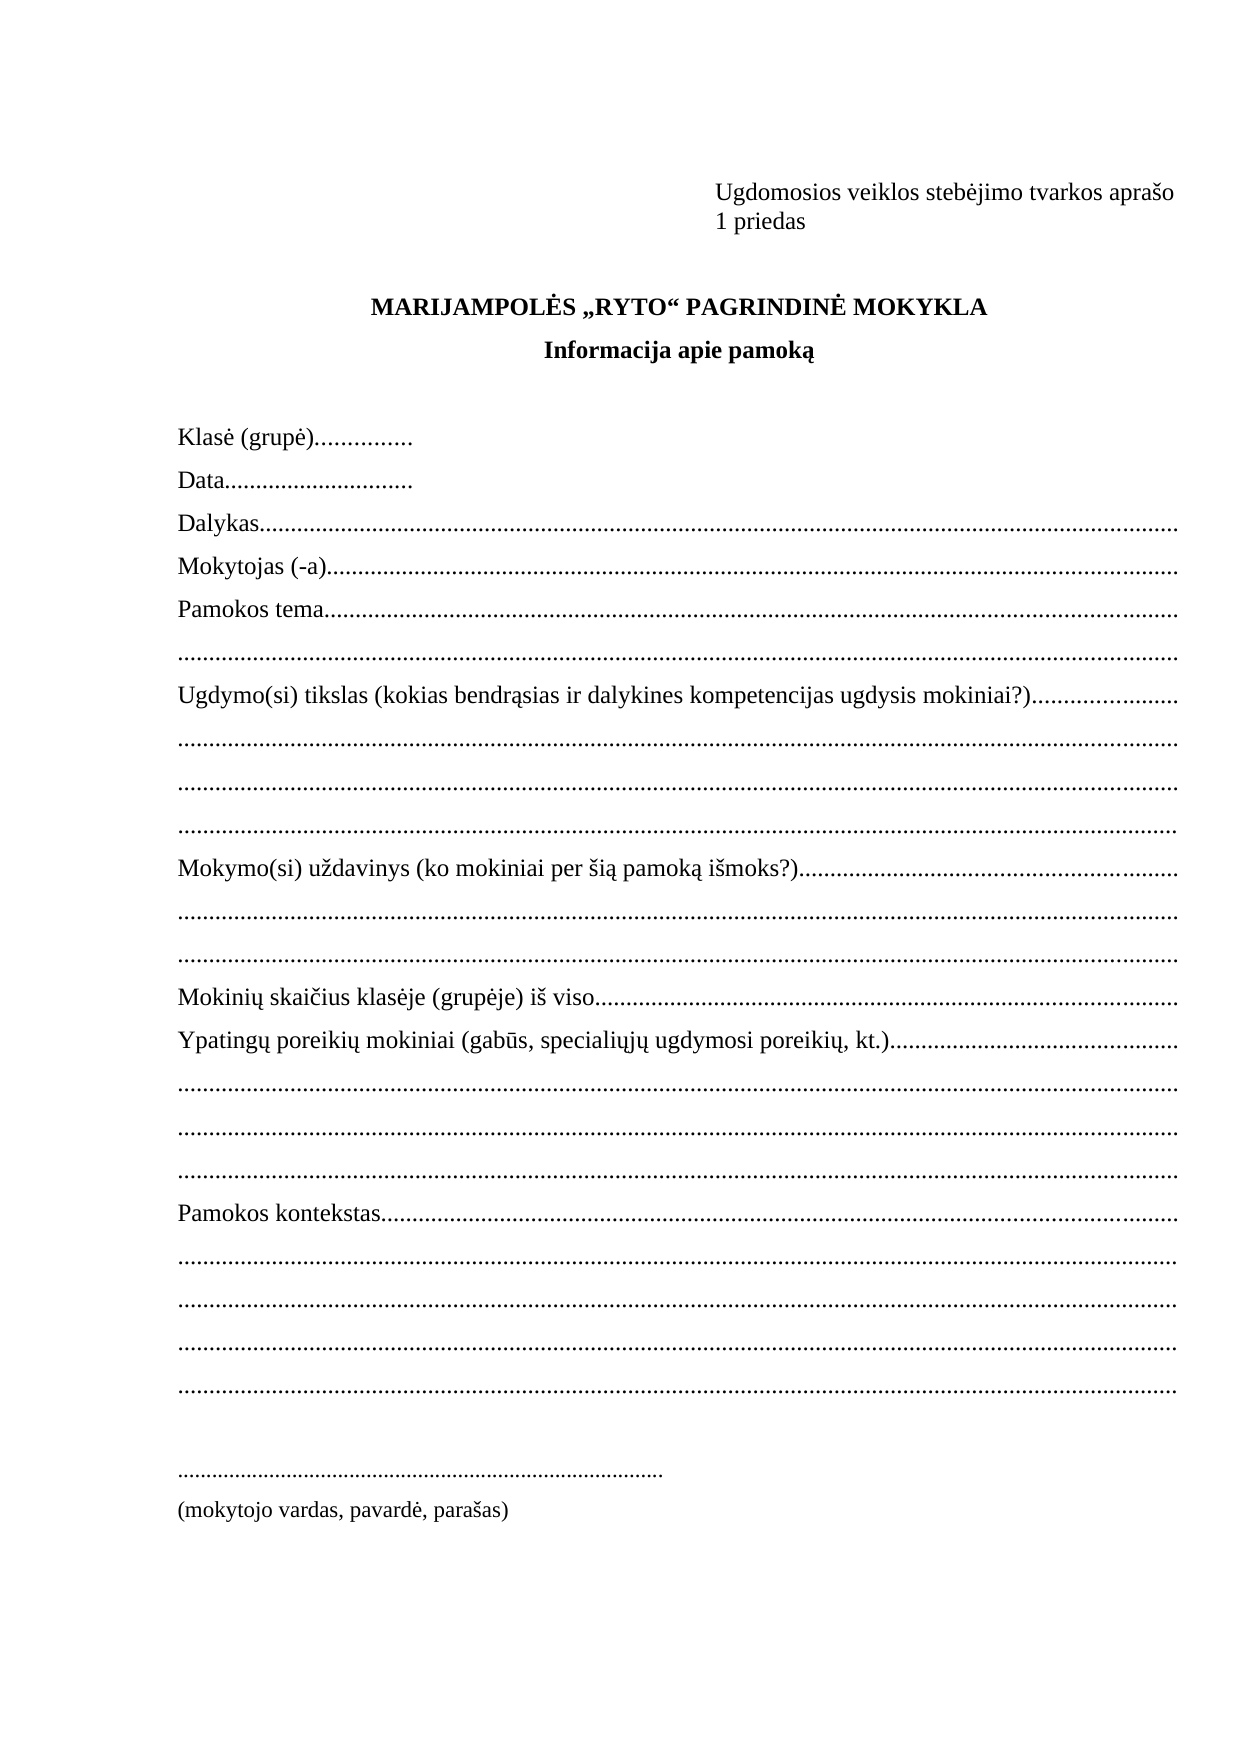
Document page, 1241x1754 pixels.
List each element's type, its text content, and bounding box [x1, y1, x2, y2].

text ......... [177, 939, 1181, 968]
text (mokytojo vardas, pavardė, parašas) [177, 1496, 1181, 1522]
text Mokytojas (-a) ......... [177, 551, 1181, 580]
text ................................................................................................................................................................ [177, 1327, 1181, 1356]
text Pamokos kontekstas ......... [177, 1198, 1181, 1227]
text Ugdymo(si) tikslas (kokias bendrąsias ir dalykines kompetencijas ugdysis mokiniai?) ......... [177, 680, 1181, 709]
text Ugdomosios veiklos stebėjimo tvarkos aprašo [177, 177, 1181, 206]
text MARIJAMPOLĖS „RYTO“ PAGRINDINĖ MOKYKLA [177, 292, 1181, 321]
text Mokymo(si) uždavinys (ko mokiniai per šią pamoką išmoks?) ......... [177, 853, 1181, 882]
text ......... [177, 1112, 1181, 1140]
text ................................................................................................................................................................ [177, 1241, 1181, 1270]
text Ypatingų poreikių mokiniai (gabūs, specialiųjų ugdymosi poreikių, kt.) ......... [177, 1025, 1181, 1054]
text Informacija apie pamoką [177, 335, 1181, 364]
text ......... [177, 1068, 1181, 1097]
text ..................................................................................... [177, 1457, 1181, 1483]
text ......... [177, 896, 1181, 925]
text Dalykas ......... [177, 508, 1181, 537]
text Data [177, 465, 1181, 493]
text ......... [177, 723, 1181, 752]
text 1 priedas [177, 206, 1181, 235]
text ................................................................................................................................................................ [177, 810, 1181, 838]
text ......... [177, 1155, 1181, 1183]
text Mokinių skaičius klasėje (grupėje) iš viso ......... [177, 982, 1181, 1011]
text ......... [177, 637, 1181, 666]
text ......... [177, 767, 1181, 795]
text ................................................................................................................................................................ [177, 1284, 1181, 1313]
text Klasė (grupė) [177, 422, 1181, 450]
text ................................................................................................................................................................ [177, 1370, 1181, 1399]
text Pamokos tema ......... [177, 594, 1181, 623]
